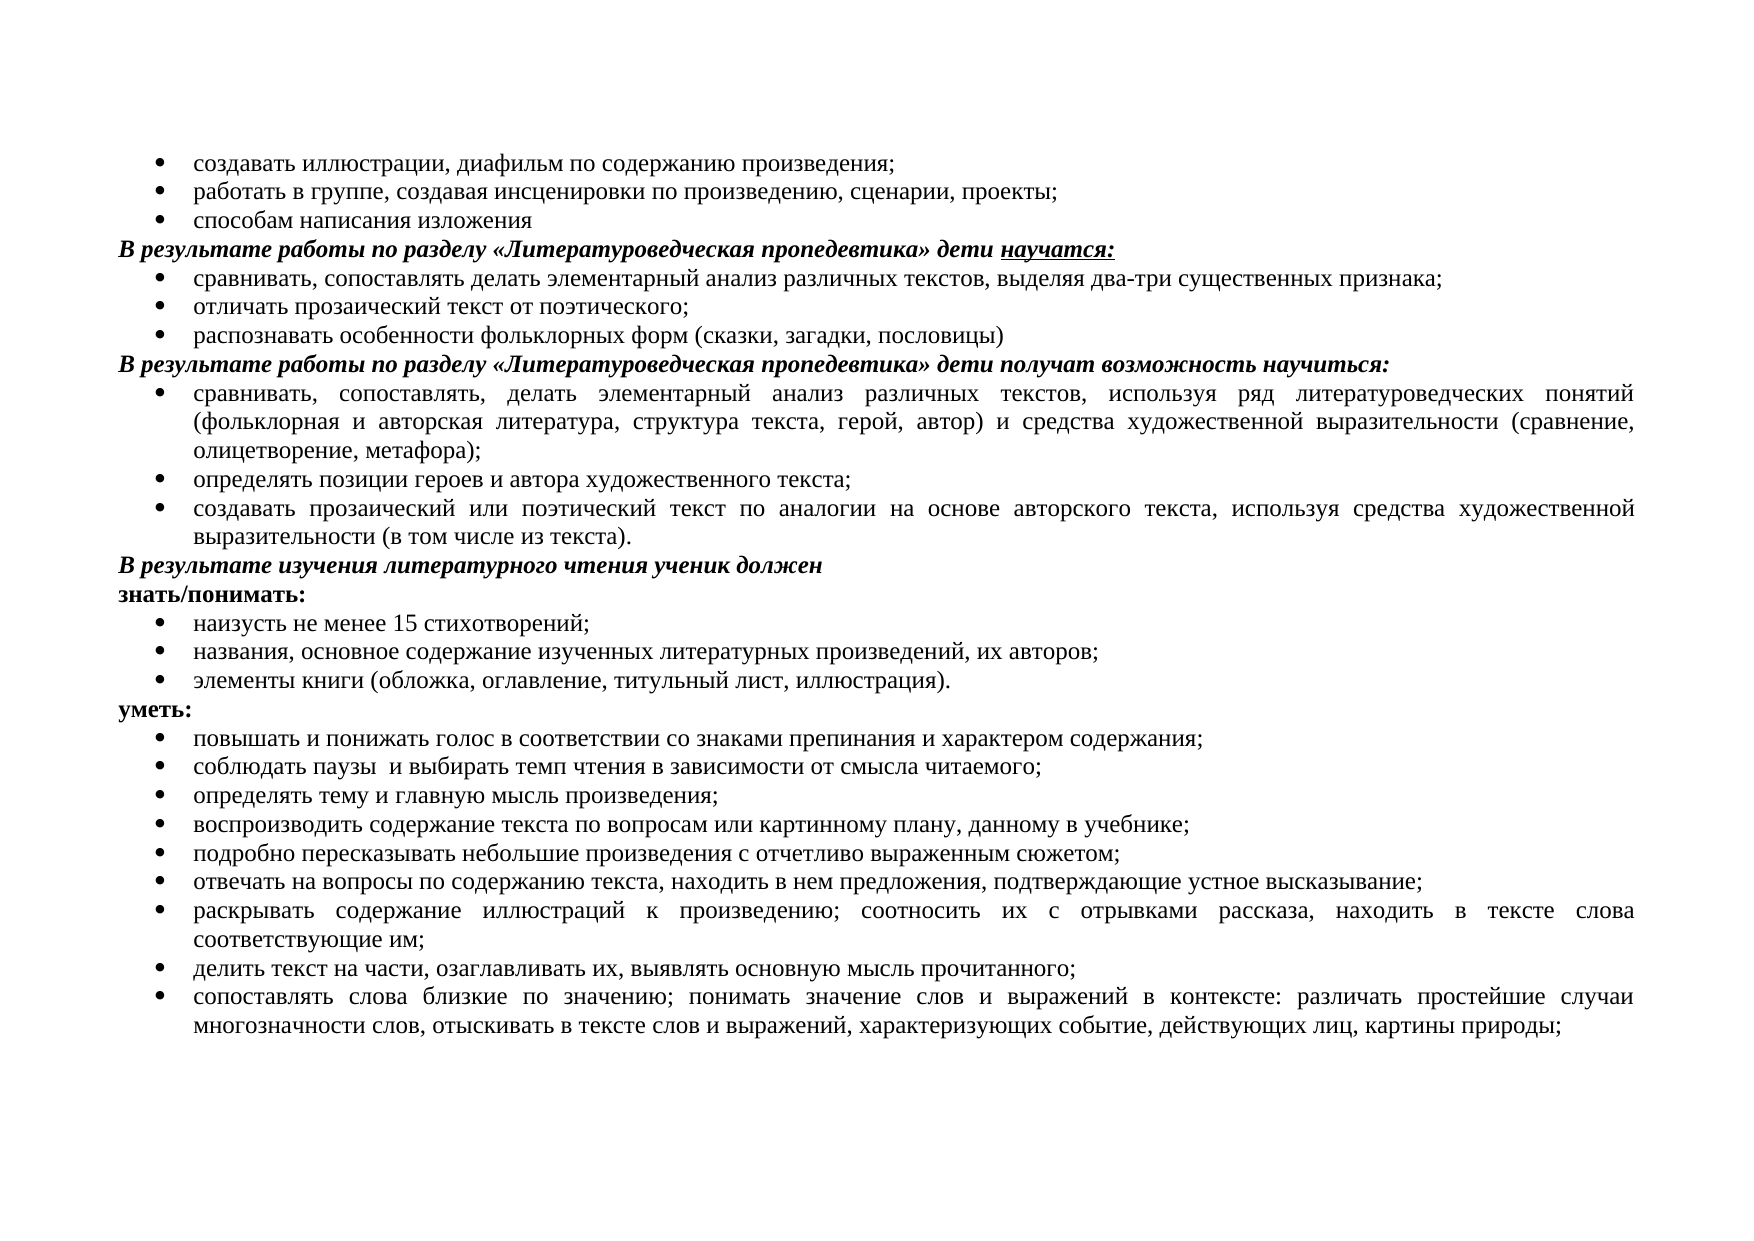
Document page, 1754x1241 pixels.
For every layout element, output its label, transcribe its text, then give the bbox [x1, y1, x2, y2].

list делить текст на части, озаглавливать их, выявлять основную мысль прочитанного; [156, 953, 1636, 981]
list наизусть не менее 15 стихотворений; [156, 608, 1636, 636]
text уметь: [118, 694, 1636, 723]
list сопоставлять слова близкие по значению; понимать значение слов и выражений в контексте: различать простейшие случаи многозначности слов, отыскивать в тексте слов и выражений, характеризующих событие, действующих лиц, картины природы; [156, 981, 1636, 1039]
list подробно пересказывать небольшие произведения с отчетливо выраженным сюжетом; [156, 838, 1636, 866]
list определять позиции героев и автора художественного текста; [156, 464, 1636, 493]
list сравнивать, сопоставлять делать элементарный анализ различных текстов, выделяя два-три существенных признака; [156, 263, 1636, 291]
list отвечать на вопросы по содержанию текста, находить в нем предложения, подтверждающие устное высказывание; [156, 866, 1636, 895]
text В результате работы по разделу «Литературоведческая пропедевтика» дети получат возможность научиться: [118, 349, 1636, 378]
list воспроизводить содержание текста по вопросам или картинному плану, данному в учебнике; [156, 809, 1636, 838]
list создавать иллюстрации, диафильм по содержанию произведения; [156, 148, 1636, 176]
list раскрывать содержание иллюстраций к произведению; соотносить их с отрывками рассказа, находить в тексте слова соответствующие им; [156, 895, 1636, 953]
list элементы книги (обложка, оглавление, титульный лист, иллюстрация). [156, 665, 1636, 694]
list создавать прозаический или поэтический текст по аналогии на основе авторского текста, используя средства художественной выразительности (в том числе из текста). [156, 493, 1636, 550]
list способам написания изложения [156, 205, 1636, 234]
list работать в группе, создавая инсценировки по произведению, сценарии, проекты; [156, 176, 1636, 205]
text знать/понимать: [118, 579, 1636, 608]
text В результате изучения литературного чтения ученик должен [118, 550, 1636, 579]
text В результате работы по разделу «Литературоведческая пропедевтика» дети научатся: [118, 234, 1636, 263]
list повышать и понижать голос в соответствии со знаками препинания и характером содержания; [156, 723, 1636, 751]
list названия, основное содержание изученных литературных произведений, их авторов; [156, 636, 1636, 665]
list распознавать особенности фольклорных форм (сказки, загадки, пословицы) [156, 320, 1636, 349]
list определять тему и главную мысль произведения; [156, 780, 1636, 809]
list отличать прозаический текст от поэтического; [156, 291, 1636, 320]
list сравнивать, сопоставлять, делать элементарный анализ различных текстов, используя ряд литературоведческих понятий (фольклорная и авторская литература, структура текста, герой, автор) и средства художественной выразительности (сравнение, олицетворение, метафора); [156, 378, 1636, 464]
list соблюдать паузы и выбирать темп чтения в зависимости от смысла читаемого; [156, 751, 1636, 780]
